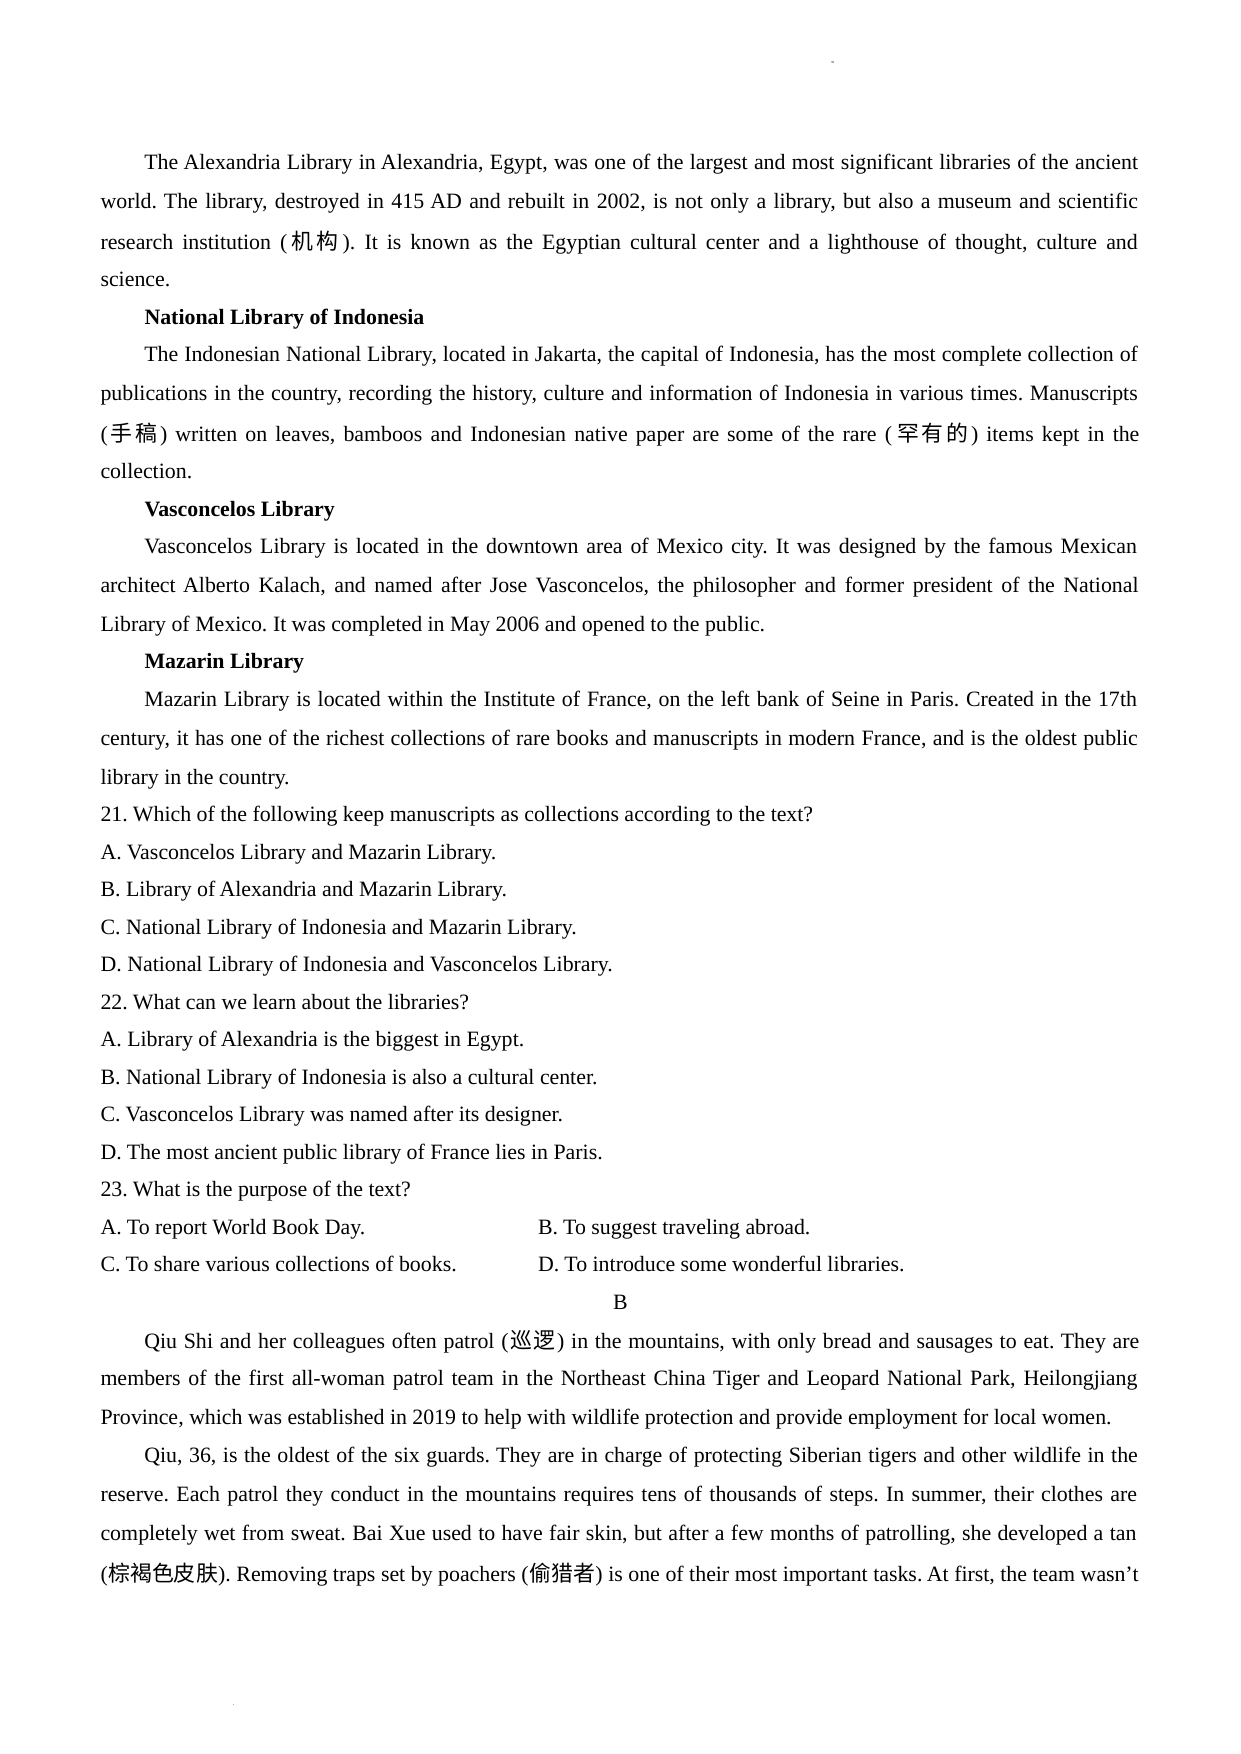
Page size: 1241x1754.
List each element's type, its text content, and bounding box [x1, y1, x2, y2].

text C. Vasconcelos Library was named after its designer. [100, 1098, 1140, 1130]
text D. National Library of Indonesia and Vasconcelos Library. [100, 948, 1140, 980]
text B. National Library of Indonesia is also a cultural center. [100, 1060, 1140, 1093]
text Qiu Shi and her colleagues often patrol (巡逻) in the mountains, with only bread and sausages to eat. They are members of the first all-woman patrol team in the Northeast China Tiger and Leopard National Park, Heilongjiang Province, which was established in 2019 to help with wildlife protection and provide employment for local women. [100, 1323, 1140, 1433]
text C. To share various collections of books. D. To introduce some wonderful libraries. [100, 1248, 1140, 1280]
text National Library of Indonesia [100, 300, 1140, 333]
text D. The most ancient public library of France lies in Paris. [100, 1135, 1140, 1168]
text Vasconcelos Library is located in the downtown area of Mexico city. It was designed by the famous Mexican architect Alberto Kalach, and named after Jose Vasconcelos, the philosopher and former president of the National Library of Mexico. It was completed in May 2006 and opened to the public. [100, 529, 1140, 640]
text A. To report World Book Day. B. To suggest traveling abroad. [100, 1210, 1140, 1243]
text 22. What can we learn about the libraries? [100, 985, 1140, 1018]
text Mazarin Library is located within the Institute of France, on the left bank of Seine in Paris. Created in the 17th century, it has one of the richest collections of rare books and manuscripts in modern France, and is the oldest public library in the country. [100, 682, 1140, 793]
text Vasconcelos Library [100, 492, 1140, 524]
text Mazarin Library [100, 645, 1140, 677]
text B [100, 1285, 1140, 1318]
text C. National Library of Indonesia and Mazarin Library. [100, 910, 1140, 943]
text B. Library of Alexandria and Mazarin Library. [100, 873, 1140, 905]
text A. Vasconcelos Library and Mazarin Library. [100, 835, 1140, 868]
text The Indonesian National Library, located in Jakarta, the capital of Indonesia, has the most complete collection of publications in the country, recording the history, culture and information of Indonesia in various times. Manuscripts (手稿) written on leaves, bamboos and Indonesian native paper are some of the rare (罕有的) items kept in the collection. [100, 338, 1140, 487]
text 23. What is the purpose of the text? [100, 1173, 1140, 1205]
text A. Library of Alexandria is the biggest in Egypt. [100, 1023, 1140, 1055]
text The Alexandria Library in Alexandria, Egypt, was one of the largest and most significant libraries of the ancient world. The library, destroyed in 415 AD and rebuilt in 2002, is not only a library, but also a museum and scientific research institution (机构). It is known as the Egyptian cultural center and a lighthouse of thought, culture and science. [100, 146, 1140, 295]
text 21. Which of the following keep manuscripts as collections according to the text? [100, 798, 1140, 830]
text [100, 1438, 1140, 1588]
